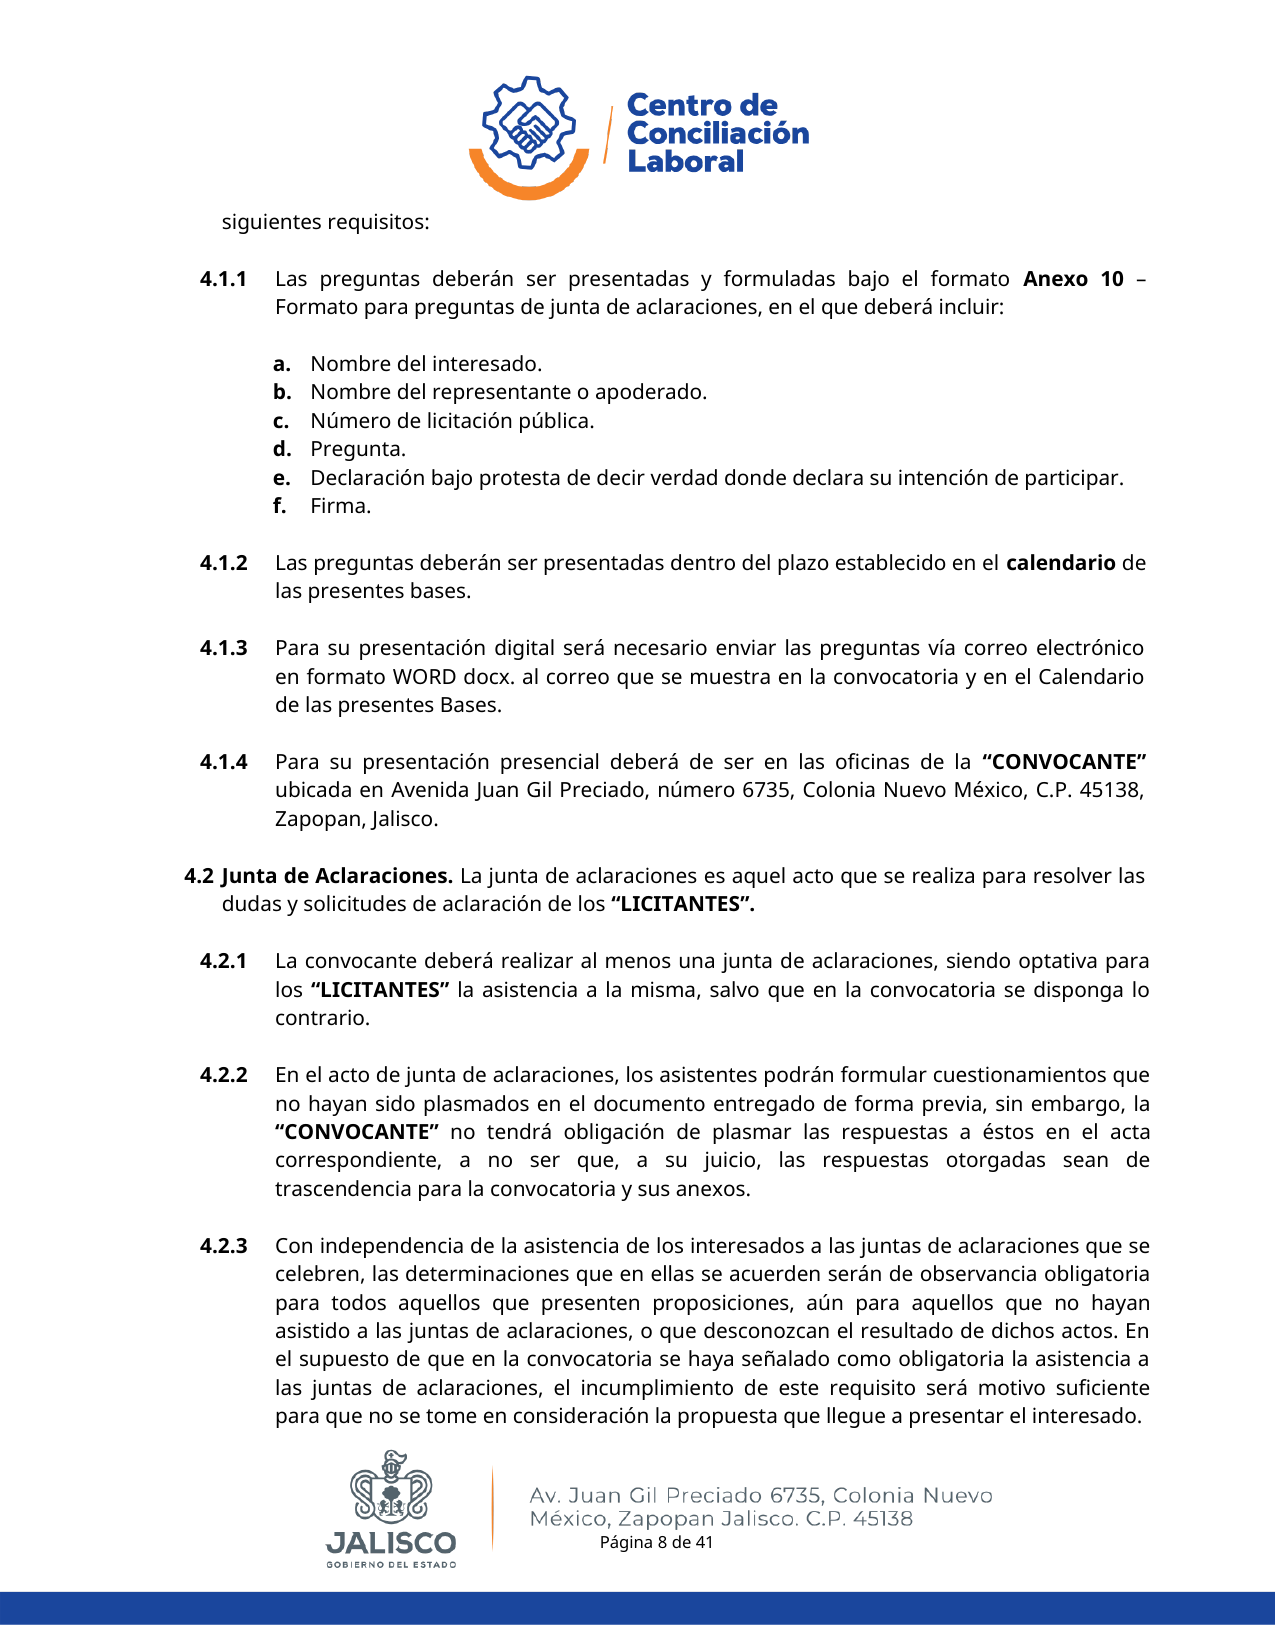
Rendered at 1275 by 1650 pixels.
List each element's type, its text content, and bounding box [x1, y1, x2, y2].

list Las preguntas deberán ser presentadas dentro del plazo establecido en el calendario de las presentes bases. [200, 548, 1146, 605]
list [184, 207, 1146, 235]
list Con independencia de la asistencia de los interesados a las juntas de aclaraciones que se celebren, las determinaciones que en ellas se acuerden serán de observancia obligatoria para todos aquellos que presenten proposiciones, aún para aquellos que no hayan asistido a las juntas de aclaraciones, o que desconozcan el resultado de dichos actos. En el supuesto de que en la convocatoria se haya señalado como obligatoria la asistencia a las juntas de aclaraciones, el incumplimiento de este requisito será motivo suficiente para que no se tome en consideración la propuesta que llegue a presentar el interesado. [200, 1231, 1152, 1430]
list En el acto de junta de aclaraciones, los asistentes podrán formular cuestionamientos que no hayan sido plasmados en el documento entregado de forma previa, sin embargo, la “CONVOCANTE” no tendrá obligación de plasmar las respuestas a éstos en el acta correspondiente, a no ser que, a su juicio, las respuestas otorgadas sean de trascendencia para la convocatoria y sus anexos. [200, 1060, 1152, 1202]
list Número de licitación pública. [273, 406, 1146, 434]
picture [0, 3, 1275, 1650]
list Para su presentación presencial deberá de ser en las oficinas de la “CONVOCANTE” ubicada en Avenida Juan Gil Preciado, número 6735, Colonia Nuevo México, C.P. 45138, Zapopan, Jalisco. [200, 747, 1146, 832]
list Declaración bajo protesta de decir verdad donde declara su intención de participar. [273, 463, 1146, 491]
list Junta de Aclaraciones. La junta de aclaraciones es aquel acto que se realiza para resolver las dudas y solicitudes de aclaración de los “LICITANTES”. [184, 861, 1146, 918]
list Pregunta. [273, 434, 1146, 463]
list La convocante deberá realizar al menos una junta de aclaraciones, siendo optativa para los “LICITANTES” la asistencia a la misma, salvo que en la convocatoria se disponga lo contrario. [200, 946, 1152, 1032]
list Las preguntas deberán ser presentadas y formuladas bajo el formato Anexo 10 – Formato para preguntas de junta de aclaraciones, en el que deberá incluir: [200, 264, 1146, 321]
list Firma. [273, 491, 1146, 519]
list Nombre del interesado. [273, 349, 1146, 377]
list Nombre del representante o apoderado. [273, 377, 1146, 406]
list Para su presentación digital será necesario enviar las preguntas vía correo electrónico en formato WORD docx. al correo que se muestra en la convocatoria y en el Calendario de las presentes Bases. [200, 633, 1146, 719]
